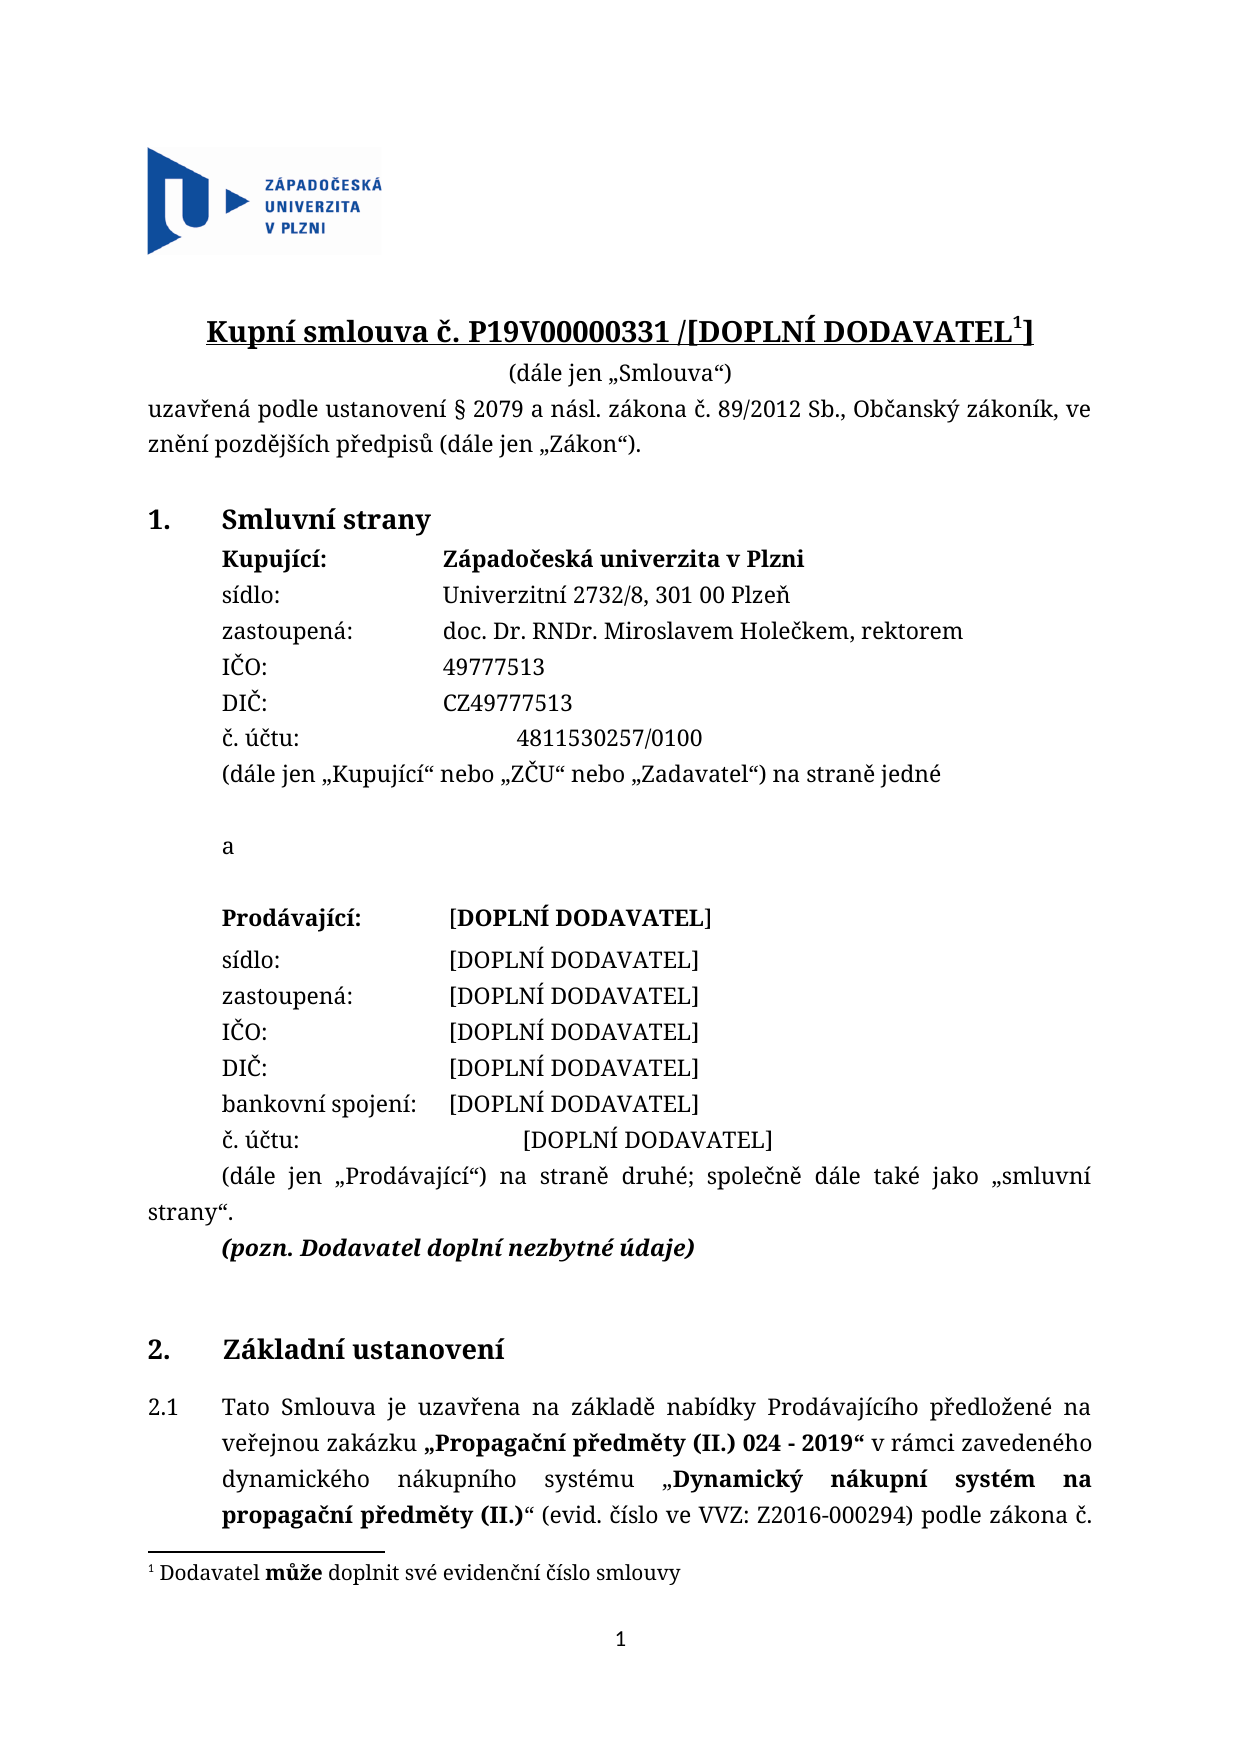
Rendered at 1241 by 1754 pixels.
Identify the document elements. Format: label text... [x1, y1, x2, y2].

text sídlo: [DOPLNÍ DODAVATEL] [222, 944, 1092, 976]
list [148, 1391, 1092, 1530]
text IČO: 49777513 [222, 651, 1092, 682]
text zastoupená: doc. Dr. RNDr. Miroslavem Holečkem, rektorem [222, 614, 1092, 646]
text (dále jen „Kupující“ nebo „ZČU“ nebo „Zadavatel“) na straně jedné [222, 758, 1092, 789]
text a [222, 830, 1092, 861]
picture [147, 147, 382, 255]
text Kupující: Západočeská univerzita v Plzni [222, 543, 1092, 574]
text (dále jen „Smlouva“) [148, 357, 1092, 388]
text DIČ: [DOPLNÍ DODAVATEL] [222, 1052, 1092, 1083]
text bankovní spojení: [DOPLNÍ DODAVATEL] [148, 1088, 1092, 1119]
text uzavřená podle ustanovení § 2079 a násl. zákona č. 89/2012 Sb., Občanský zákoník, ve znění pozdějších předpisů (dále jen „Zákon“). [148, 392, 1092, 460]
text sídlo: Univerzitní 2732/8, 301 00 Plzeň [222, 579, 1092, 610]
list Základní ustanovení [148, 1330, 1092, 1367]
text (pozn. Dodavatel doplní nezbytné údaje) [148, 1232, 1092, 1263]
text IČO: [DOPLNÍ DODAVATEL] [222, 1016, 1092, 1047]
text č. účtu: 4811530257/0100 [222, 722, 1092, 754]
text zastoupená: [DOPLNÍ DODAVATEL] [222, 980, 1092, 1011]
text Kupní smlouva č. P19V00000331 /[DOPLNÍ DODAVATEL] [148, 311, 1092, 351]
text DIČ: CZ49777513 [222, 686, 1092, 718]
text č. účtu: [DOPLNÍ DODAVATEL] [222, 1124, 1092, 1155]
list Smluvní strany [148, 500, 1092, 537]
text Prodávající: [DOPLNÍ DODAVATEL] [148, 902, 1092, 933]
text (dále jen „Prodávající“) na straně druhé; společně dále také jako „smluvní strany“. [148, 1160, 1092, 1227]
